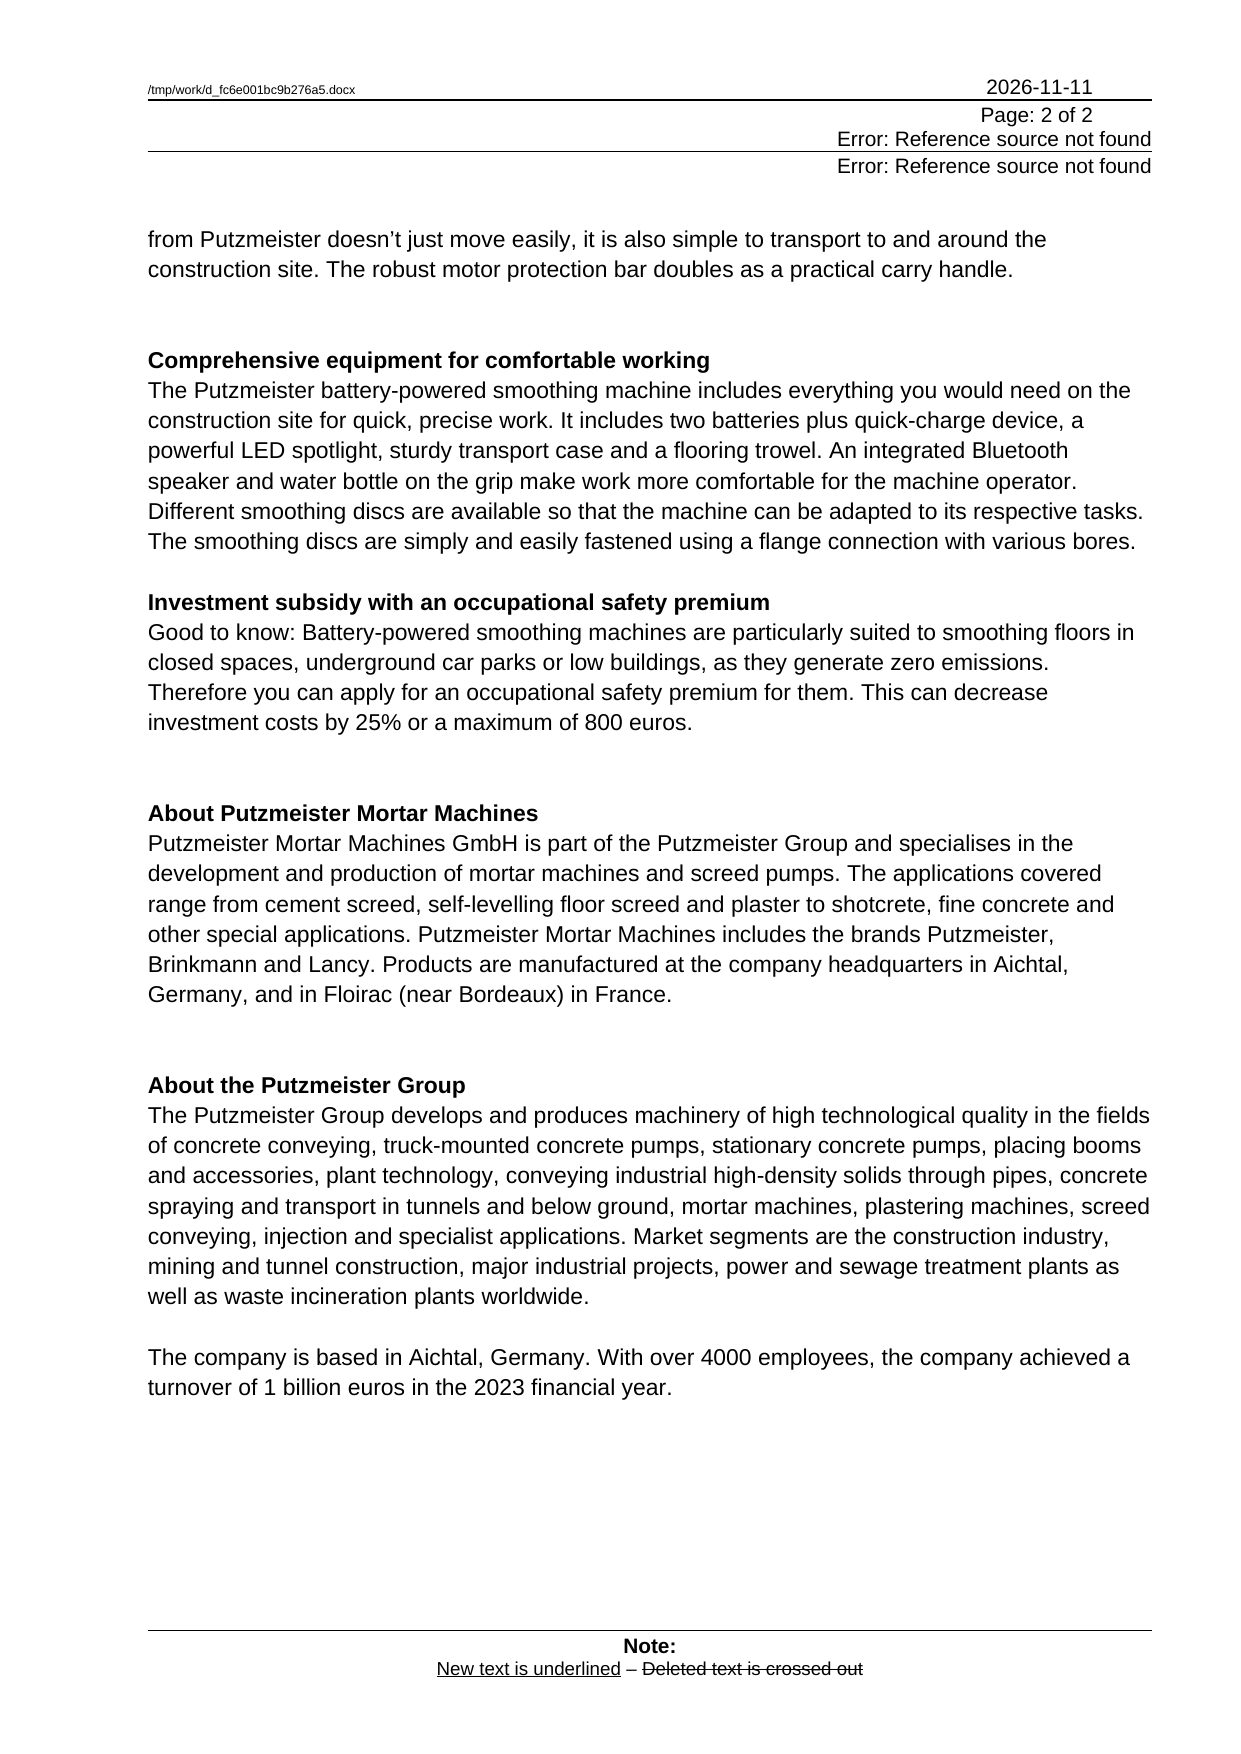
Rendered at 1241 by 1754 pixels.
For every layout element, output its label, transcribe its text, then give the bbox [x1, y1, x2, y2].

text Investment subsidy with an occupational safety premium [148, 588, 1152, 615]
text Good to know: Battery-powered smoothing machines are particularly suited to smoothing floors in closed spaces, underground car parks or low buildings, as they generate zero emissions. Therefore you can apply for an occupational safety premium for them. This can decrease investment costs by 25% or a maximum of 800 euros. [148, 619, 1152, 736]
text About the Putzmeister Group [148, 1072, 1152, 1098]
text Comprehensive equipment for comfortable working [148, 347, 1152, 373]
text About Putzmeister Mortar Machines [148, 800, 1152, 826]
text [148, 226, 1152, 283]
text ﻿The Putzmeister Group develops and produces machinery of high technological quality in the fields of concrete conveying, truck-mounted concrete pumps, stationary concrete pumps, placing booms and accessories, plant technology, conveying industrial high-density solids through pipes, concrete spraying and transport in tunnels and below ground, mortar machines, plastering machines, screed conveying, injection and specialist applications. Market segments are the construction industry, mining and tunnel construction, major industrial projects, power and sewage treatment plants as well as waste incineration plants worldwide. [148, 1102, 1152, 1310]
text Putzmeister Mortar Machines GmbH is part of the Putzmeister Group and specialises in the development and production of mortar machines and screed pumps. The applications covered range from cement screed, self-levelling floor screed and plaster to shotcrete, fine concrete and other special applications. Putzmeister Mortar Machines includes the brands Putzmeister, Brinkmann and Lancy. Products are manufactured at the company headquarters in Aichtal, Germany, and in Floirac (near Bordeaux) in France. [148, 830, 1152, 1008]
text The company is based in Aichtal, Germany. With over 4000 employees, the company achieved a turnover of 1 billion euros in the 2023 financial year. [148, 1344, 1152, 1400]
text The Putzmeister battery-powered smoothing machine includes everything you would need on the construction site for quick, precise work. It includes two batteries plus quick-charge device, a powerful LED spotlight, sturdy transport case and a flooring trowel. An integrated Bluetooth speaker and water bottle on the grip make work more comfortable for the machine operator. Different smoothing discs are available so that the machine can be adapted to its respective tasks. The smoothing discs are simply and easily fastened using a flange connection with various bores. [148, 377, 1152, 554]
